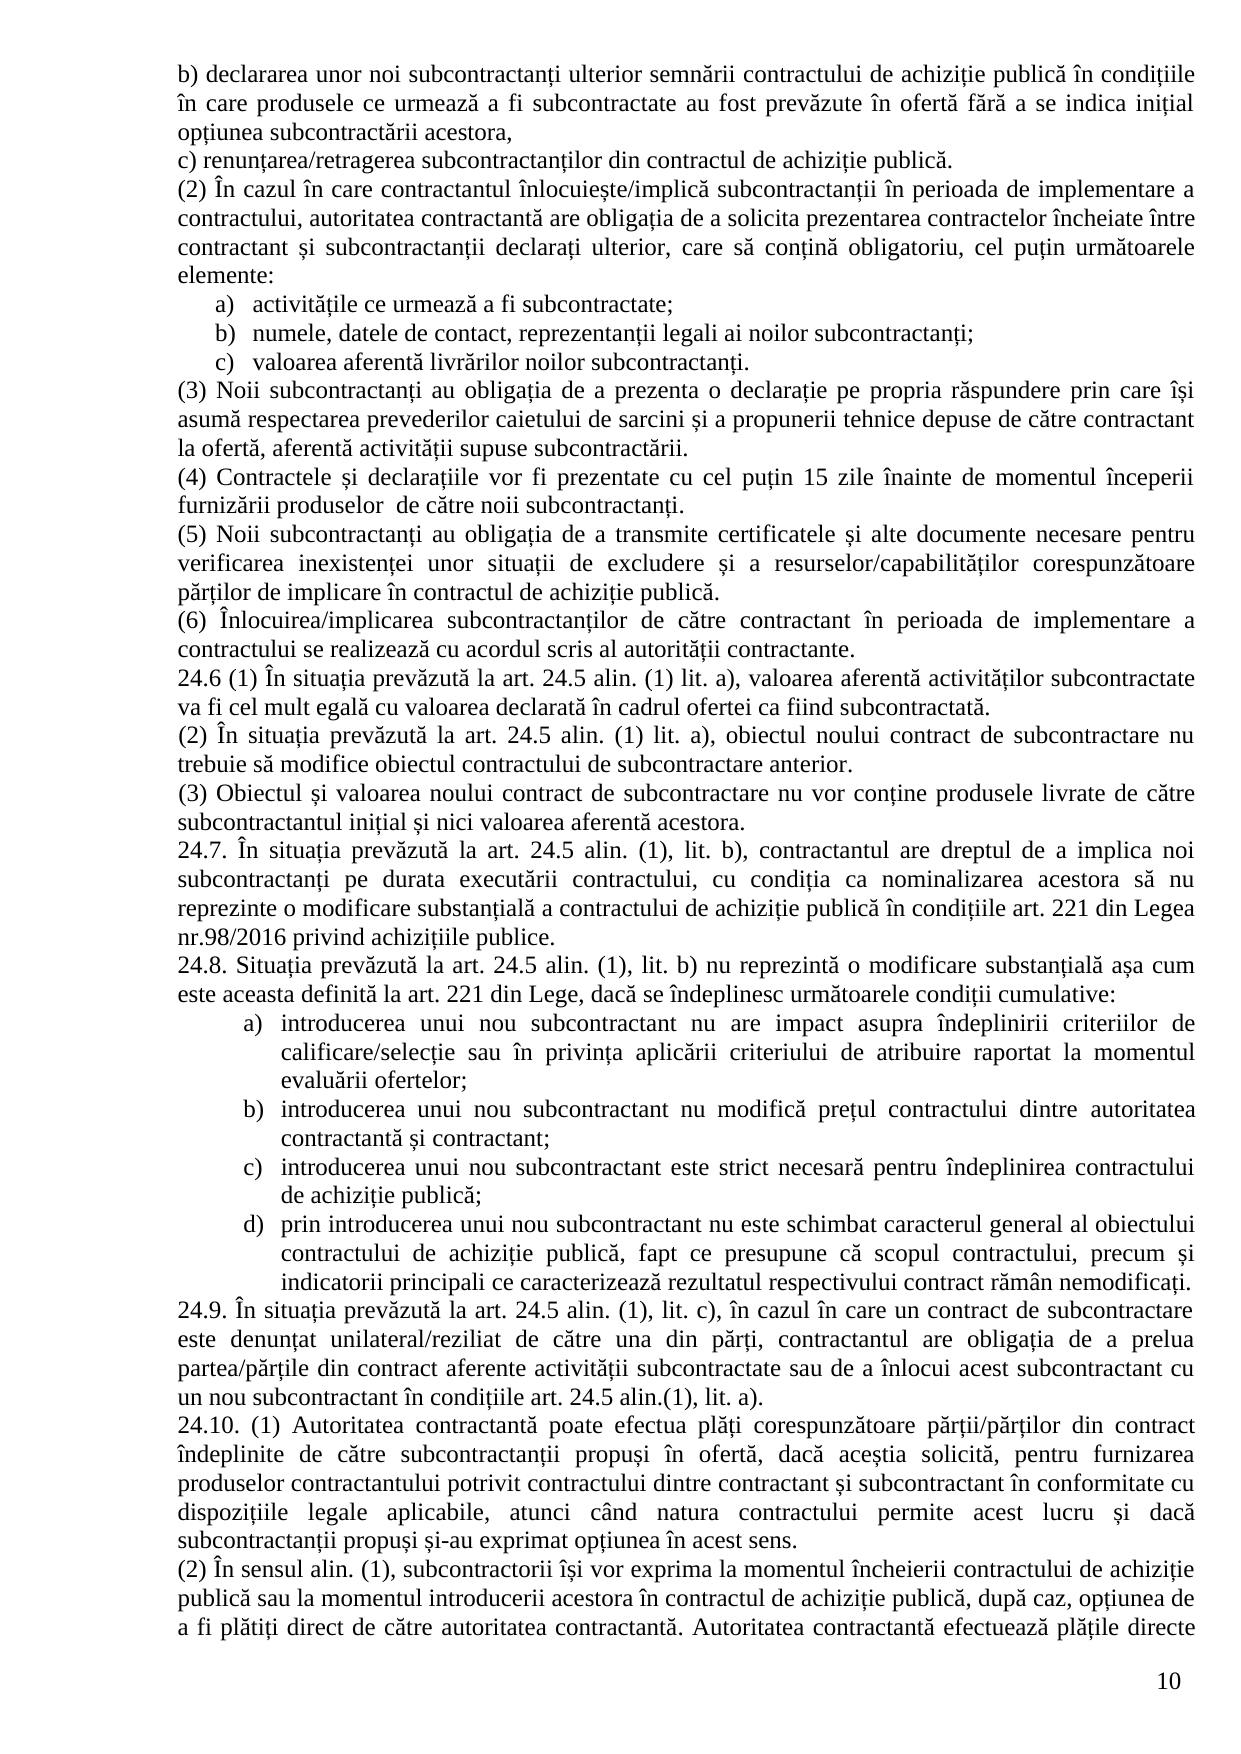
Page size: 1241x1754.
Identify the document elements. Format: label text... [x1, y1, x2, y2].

list numele, datele de contact, reprezentanții legali ai noilor subcontractanți; [215, 318, 1196, 347]
list valoarea aferentă livrărilor noilor subcontractanți. [215, 347, 1196, 375]
text (2) În situația prevăzută la art. 24.5 alin. (1) lit. a), obiectul noului contract de subcontractare nu trebuie să modifice obiectul contractului de subcontractare anterior. [177, 720, 1196, 778]
text (3) Obiectul și valoarea noului contract de subcontractare nu vor conține produsele livrate de către subcontractantul inițial și nici valoarea aferentă acestora. [177, 778, 1196, 835]
list introducerea unui nou subcontractant este strict necesară pentru îndeplinirea contractului de achiziție publică; [243, 1152, 1196, 1209]
text 24.10. (1) Autoritatea contractantă poate efectua plăți corespunzătoare părții/părților din contract îndeplinite de către subcontractanții propuși în ofertă, dacă aceștia solicită, pentru furnizarea produselor contractantului potrivit contractului dintre contractant și subcontractant în conformitate cu dispozițiile legale aplicabile, atunci când natura contractului permite acest lucru și dacă subcontractanții propuși și-au exprimat opțiunea în acest sens. [177, 1410, 1196, 1554]
text 24.6 (1) În situația prevăzută la art. 24.5 alin. (1) lit. a), valoarea aferentă activităților subcontractate va fi cel mult egală cu valoarea declarată în cadrul ofertei ca fiind subcontractată. [177, 663, 1196, 720]
list prin introducerea unui nou subcontractant nu este schimbat caracterul general al obiectului contractului de achiziție publică, fapt ce presupune că scopul contractului, precum și indicatorii principali ce caracterizează rezultatul respectivului contract rămân nemodificați. [243, 1209, 1196, 1295]
text 24.8. Situația prevăzută la art. 24.5 alin. (1), lit. b) nu reprezintă o modificare substanțială așa cum este aceasta definită la art. 221 din Lege, dacă se îndeplinesc următoarele condiții cumulative: [177, 950, 1196, 1008]
text (5) Noii subcontractanți au obligația de a transmite certificatele și alte documente necesare pentru verificarea inexistenței unor situații de excludere și a resurselor/capabilităților corespunzătoare părților de implicare în contractul de achiziție publică. [177, 519, 1196, 605]
text (2) În cazul în care contractantul înlocuiește/implică subcontractanții în perioada de implementare a contractului, autoritatea contractantă are obligația de a solicita prezentarea contractelor încheiate între contractant și subcontractanții declarați ulterior, care să conțină obligatoriu, cel puțin următoarele elemente: [177, 174, 1196, 289]
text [177, 1554, 1196, 1640]
list introducerea unui nou subcontractant nu are impact asupra îndeplinirii criteriilor de calificare/selecție sau în privința aplicării criteriului de atribuire raportat la momentul evaluării ofertelor; [243, 1008, 1196, 1094]
text c) renunțarea/retragerea subcontractanților din contractul de achiziție publică. [177, 145, 1196, 174]
text (6) Înlocuirea/implicarea subcontractanților de către contractant în perioada de implementare a contractului se realizează cu acordul scris al autorității contractante. [177, 605, 1196, 663]
text b) declararea unor noi subcontractanți ulterior semnării contractului de achiziție publică în condițiile în care produsele ce urmează a fi subcontractate au fost prevăzute în ofertă fără a se indica inițial opțiunea subcontractării acestora, [177, 59, 1196, 145]
text (3) Noii subcontractanți au obligația de a prezenta o declarație pe propria răspundere prin care își asumă respectarea prevederilor caietului de sarcini și a propunerii tehnice depuse de către contractant la ofertă, aferentă activității supuse subcontractării. [177, 375, 1196, 462]
text 24.9. În situația prevăzută la art. 24.5 alin. (1), lit. c), în cazul în care un contract de subcontractare este denunțat unilateral/reziliat de către una din părți, contractantul are obligația de a prelua partea/părțile din contract aferente activității subcontractate sau de a înlocui acest subcontractant cu un nou subcontractant în condițiile art. 24.5 alin.(1), lit. a). [177, 1295, 1196, 1410]
list activitățile ce urmează a fi subcontractate; [215, 289, 1196, 318]
list introducerea unui nou subcontractant nu modifică prețul contractului dintre autoritatea contractantă și contractant; [243, 1094, 1196, 1152]
text 24.7. În situația prevăzută la art. 24.5 alin. (1), lit. b), contractantul are dreptul de a implica noi subcontractanți pe durata executării contractului, cu condiția ca nominalizarea acestora să nu reprezinte o modificare substanțială a contractului de achiziție publică în condițiile art. 221 din Legea nr.98/2016 privind achizițiile publice. [177, 835, 1196, 950]
text (4) Contractele și declarațiile vor fi prezentate cu cel puțin 15 zile înainte de momentul începerii furnizării produselor de către noii subcontractanți. [177, 462, 1196, 519]
